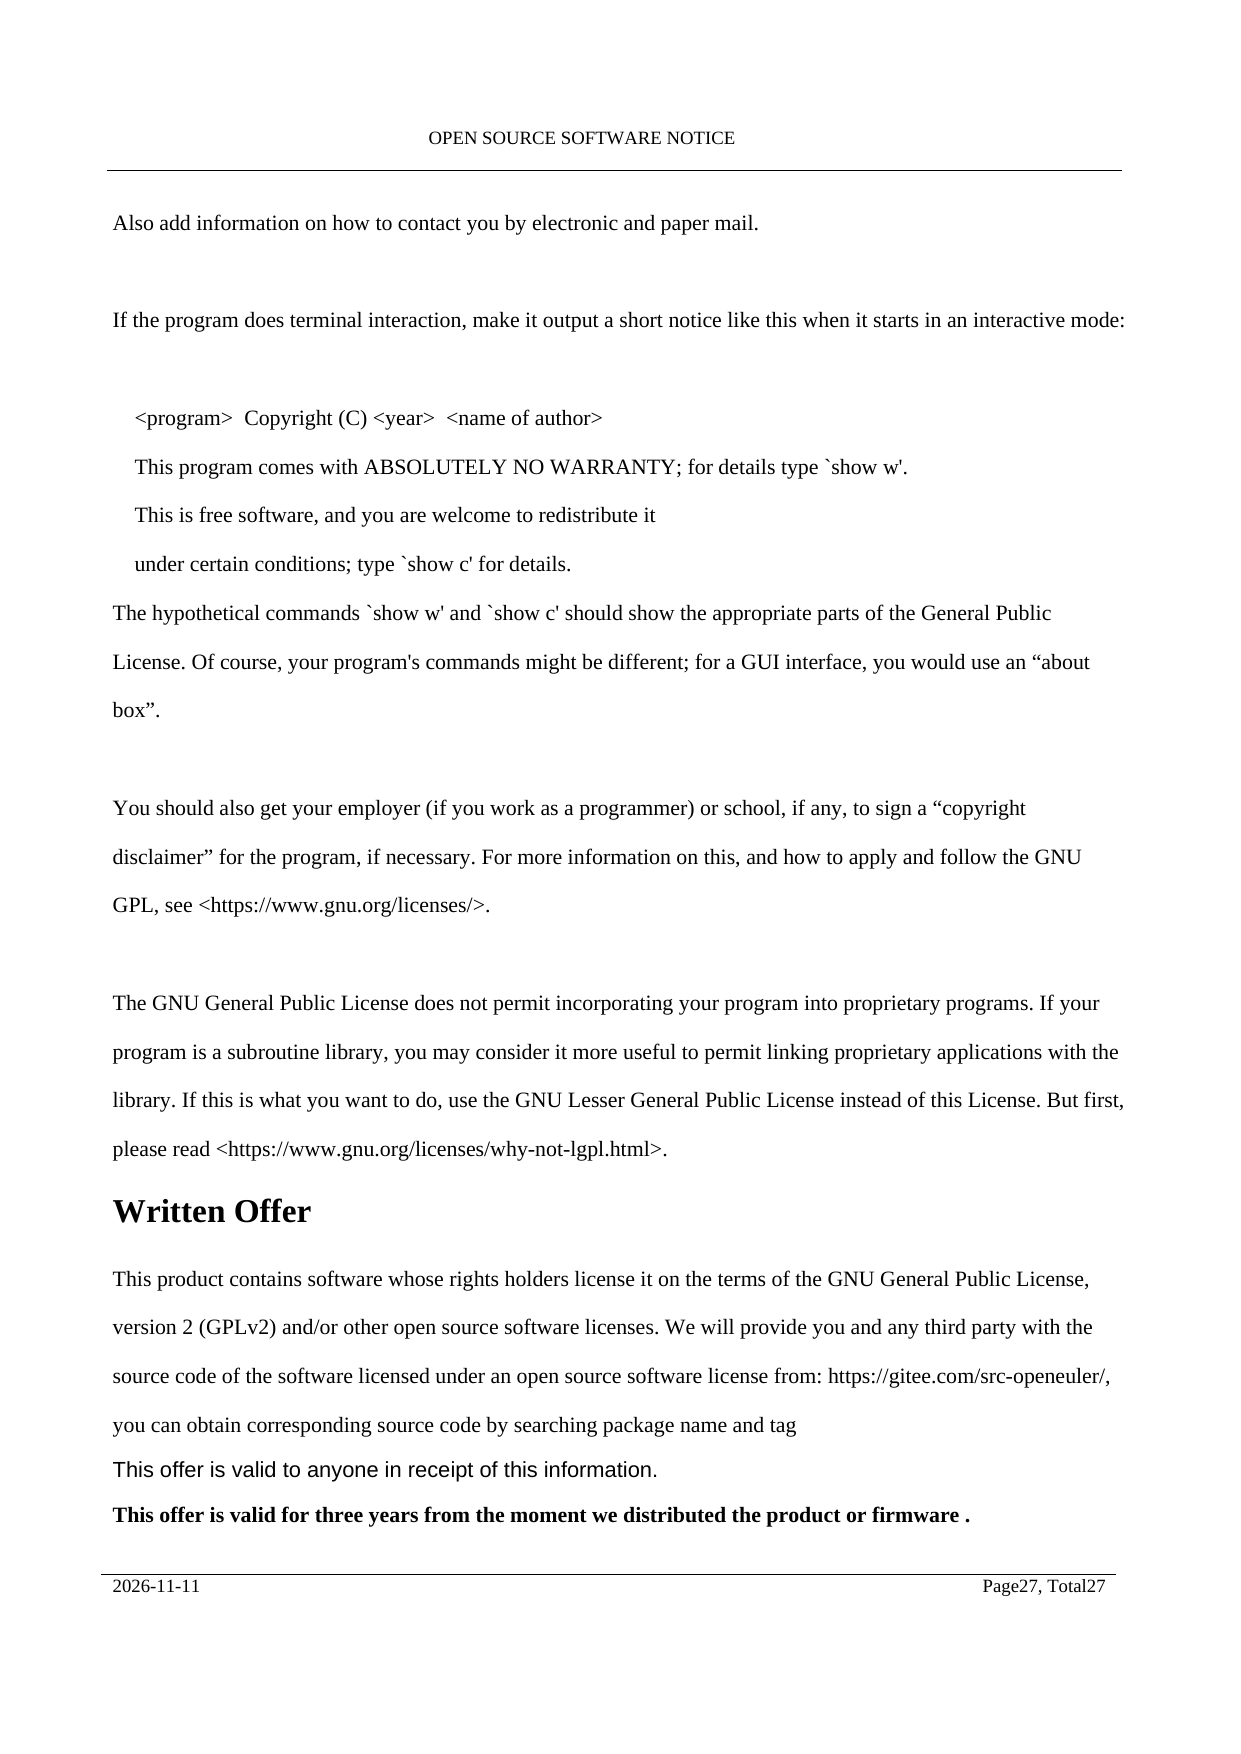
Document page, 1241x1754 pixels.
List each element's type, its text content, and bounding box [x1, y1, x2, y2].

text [112, 206, 1128, 1165]
text This offer is valid for three years from the moment we distributed the product or firmware . [112, 1498, 1128, 1531]
text This offer is valid to anyone in receipt of this information. [112, 1453, 1128, 1486]
text Written Offer [112, 1178, 1128, 1243]
text This product contains software whose rights holders license it on the terms of the GNU General Public License, version 2 (GPLv2) and/or other open source software licenses. We will provide you and any third party with the source code of the software licensed under an open source software license from: https://gitee.com/src-openeuler/, you can obtain corresponding source code by searching package name and tag [112, 1262, 1128, 1441]
